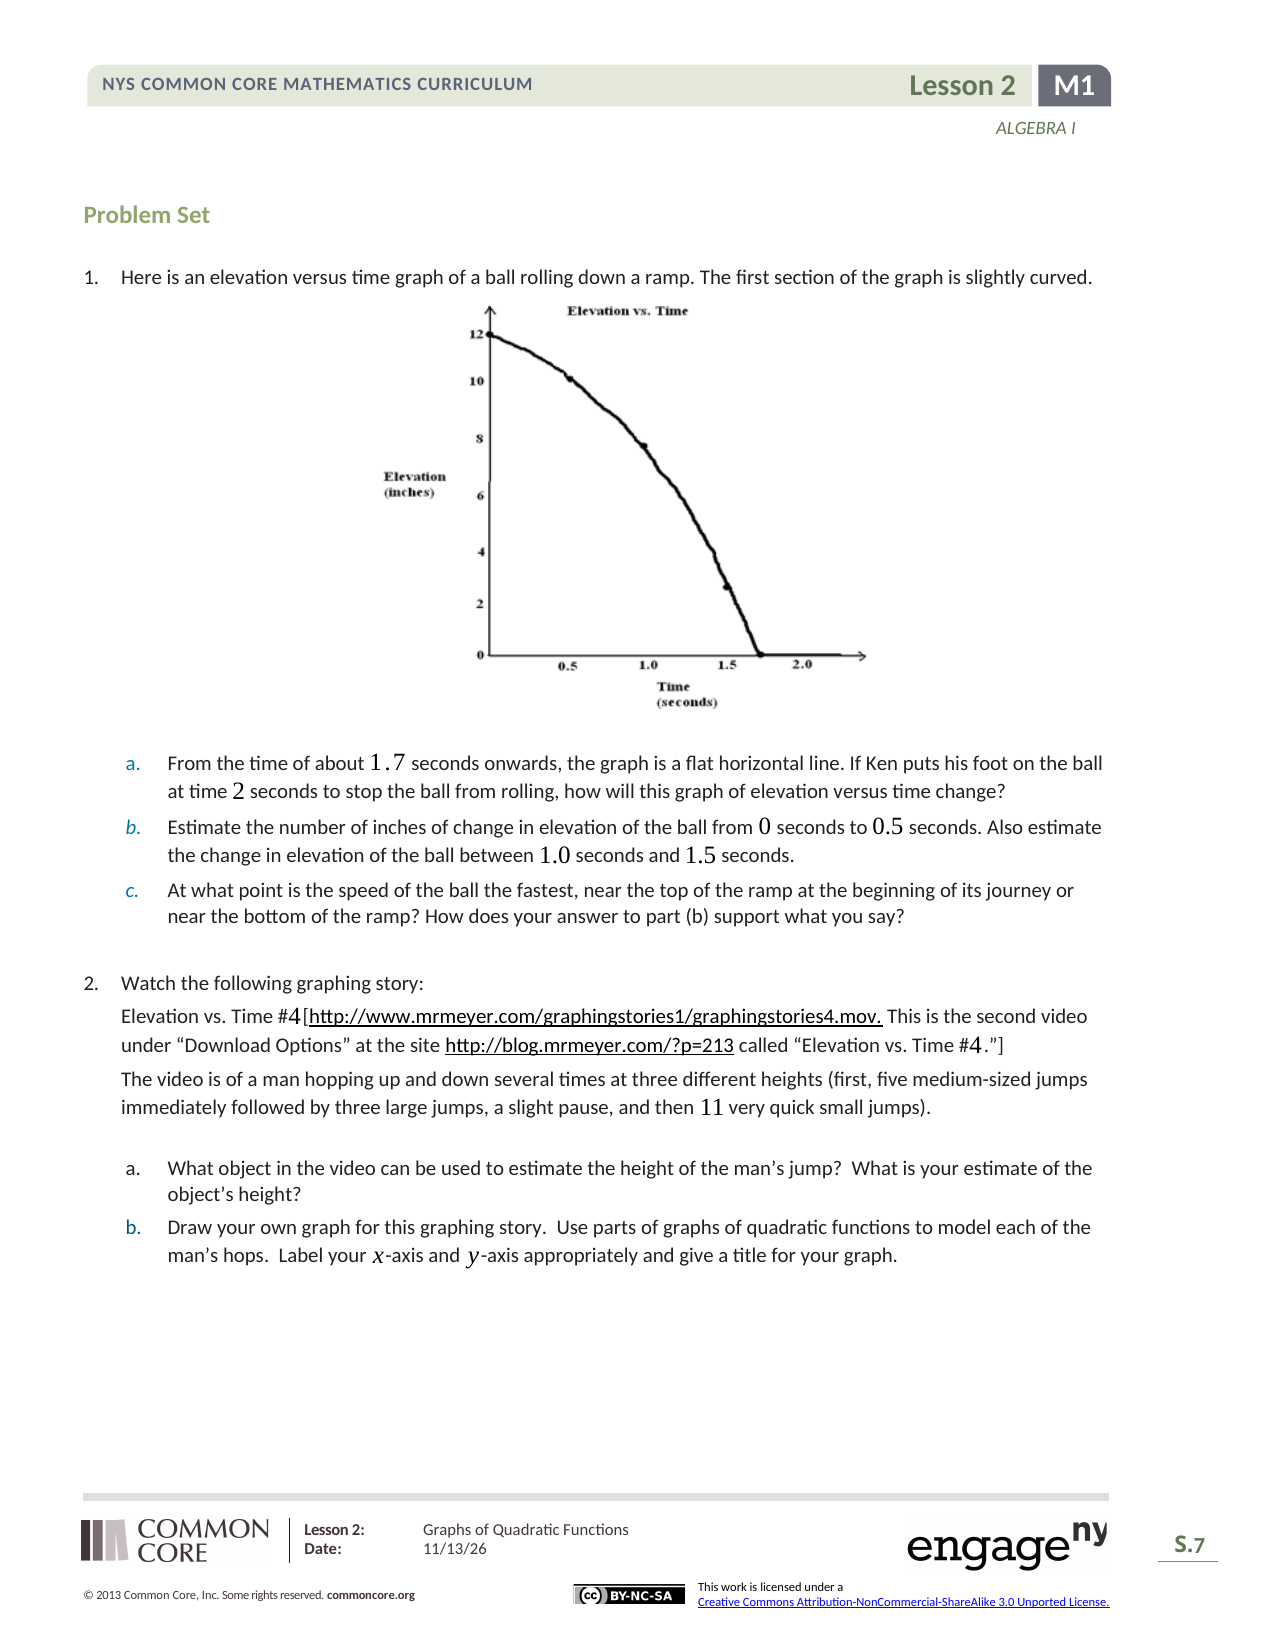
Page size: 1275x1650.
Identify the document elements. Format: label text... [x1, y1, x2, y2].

picture [906, 1518, 1107, 1573]
list At what point is the speed of the ball the fastest, near the top of the ramp at the beginning of its journey or near the bottom of the ramp? How does your answer to part (b) support what you say? [125, 877, 1108, 929]
list Elevation vs. Time #[http://www.mrmeyer.com/graphingstories1/graphingstories4.mov. This is the second video under “Download Options” at the site http://blog.mrmeyer.com/?p=213 called “Elevation vs. Time #.”] [121, 1003, 1108, 1059]
text Problem Set [83, 200, 1108, 229]
text Watch the following graphing story: [83, 970, 1108, 995]
picture [364, 297, 903, 709]
picture [572, 1584, 685, 1604]
list What object in the video can be used to estimate the height of the man’s jump? What is your estimate of the object’s height? [125, 1155, 1108, 1207]
text Here is an elevation versus time graph of a ball rolling down a ramp. The first section of the graph is slightly curved. [83, 264, 1108, 290]
list Estimate the number of inches of change in elevation of the ball from seconds to seconds. Also estimate the change in elevation of the ball between seconds and seconds. [125, 813, 1108, 869]
picture [81, 1517, 269, 1562]
list Draw your own graph for this graphing story. Use parts of graphs of quadratic functions to model each of the man’s hops. Label your -axis and -axis appropriately and give a title for your graph. [125, 1214, 1108, 1269]
list From the time of about seconds onwards, the graph is a flat horizontal line. If Ken puts his foot on the ball at time seconds to stop the ball from rolling, how will this graph of elevation versus time change? [125, 749, 1108, 805]
list The video is of a man hopping up and down several times at three different heights (first, five medium-sized jumps immediately followed by three large jumps, a slight pause, and then very quick small jumps). [121, 1067, 1108, 1147]
